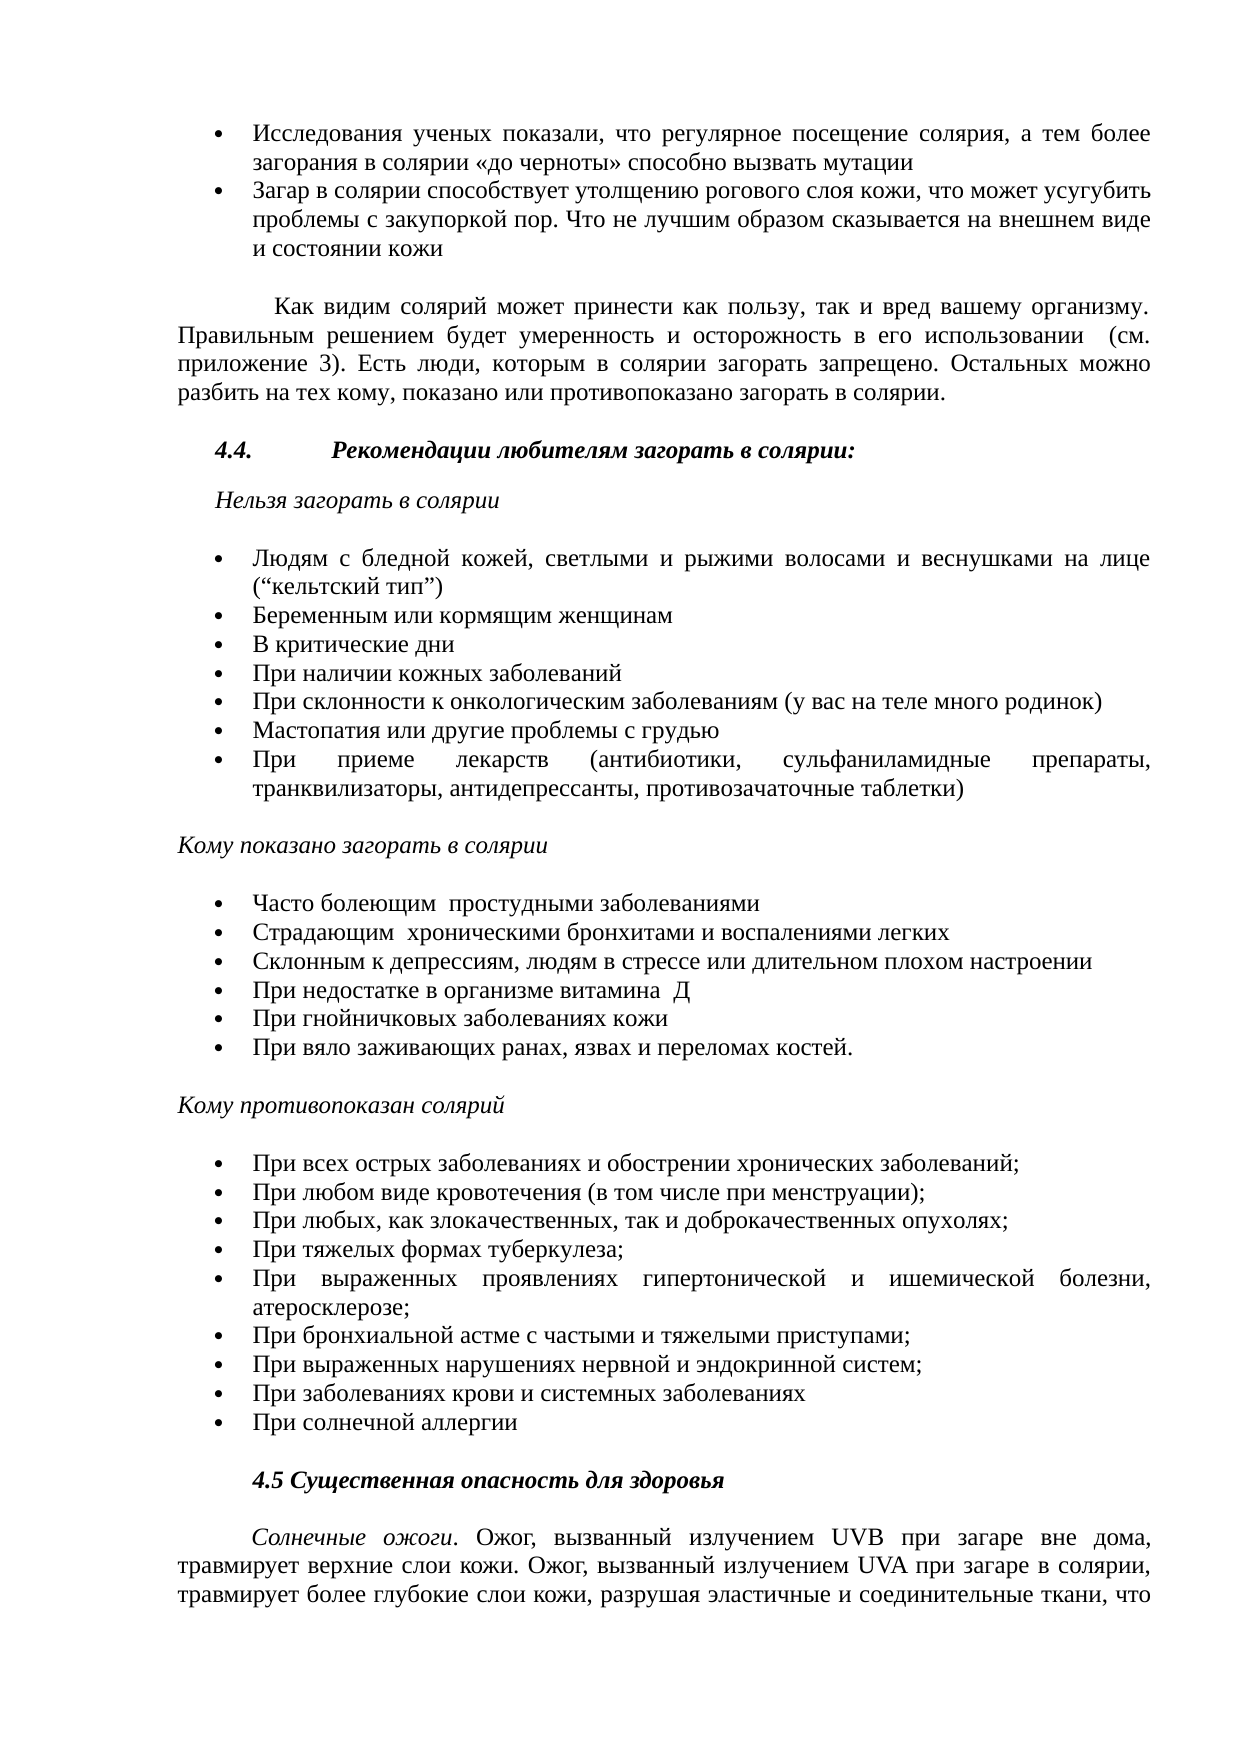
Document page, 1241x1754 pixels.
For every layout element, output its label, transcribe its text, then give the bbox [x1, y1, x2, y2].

list При выраженных нарушениях нервной и эндокринной систем; [215, 1349, 1152, 1378]
list При заболеваниях крови и системных заболеваниях [215, 1378, 1152, 1407]
list При недостатке в организме витамина Д [215, 975, 1152, 1003]
text Как видим солярий может принести как пользу, так и вред вашему организму. Правильным решением будет умеренность и осторожность в его использовании (см. приложение 3). Есть люди, которым в солярии загорать запрещено. Остальных можно разбить на тех кому, показано или противопоказано загорать в солярии. [177, 291, 1152, 406]
text Кому показано загорать в солярии [177, 831, 1152, 859]
list Склонным к депрессиям, людям в стрессе или длительном плохом настроении [215, 946, 1152, 975]
list Загар в солярии способствует утолщению рогового слоя кожи, что может усугубить проблемы с закупоркой пор. Что не лучшим образом сказывается на внешнем виде и состоянии кожи [215, 176, 1152, 262]
list При склонности к онкологическим заболеваниям (у вас на теле много родинок) [215, 686, 1152, 715]
list При наличии кожных заболеваний [215, 658, 1152, 686]
list При выраженных проявлениях гипертонической и ишемической болезни, атеросклерозе; [215, 1263, 1152, 1321]
text Кому противопоказан солярий [177, 1090, 1152, 1119]
list Исследования ученых показали, что регулярное посещение солярия, а тем более загорания в солярии «до черноты» способно вызвать мутации [215, 118, 1152, 176]
list При приеме лекарств (антибиотики, сульфаниламидные препараты, транквилизаторы, антидепрессанты, противозачаточные таблетки) [215, 744, 1152, 801]
list При бронхиальной астме с частыми и тяжелыми приступами; [215, 1321, 1152, 1349]
list При солнечной аллергии [215, 1407, 1152, 1436]
list При любых, как злокачественных, так и доброкачественных опухолях; [215, 1206, 1152, 1234]
list При вяло заживающих ранах, язвах и переломах костей. [215, 1032, 1152, 1061]
list При тяжелых формах туберкулеза; [215, 1234, 1152, 1263]
list Людям с бледной кожей, светлыми и рыжими волосами и веснушками на лице (“кельтский тип”) [215, 543, 1152, 600]
list Часто болеющим простудными заболеваниями [215, 888, 1152, 917]
list Рекомендации любителям загорать в солярии: [215, 435, 1152, 464]
list При любом виде кровотечения (в том числе при менструации); [215, 1177, 1152, 1206]
list При всех острых заболеваниях и обострении хронических заболеваний; [215, 1148, 1152, 1177]
list В критические дни [215, 629, 1152, 658]
list При гнойничковых заболеваниях кожи [215, 1003, 1152, 1032]
text Нельзя загорать в солярии [215, 485, 1152, 513]
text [177, 1522, 1152, 1608]
list Мастопатия или другие проблемы с грудью [215, 715, 1152, 744]
list Страдающим хроническими бронхитами и воспалениями легких [215, 917, 1152, 946]
list Существенная опасность для здоровья [252, 1465, 1152, 1493]
list Беременным или кормящим женщинам [215, 600, 1152, 629]
